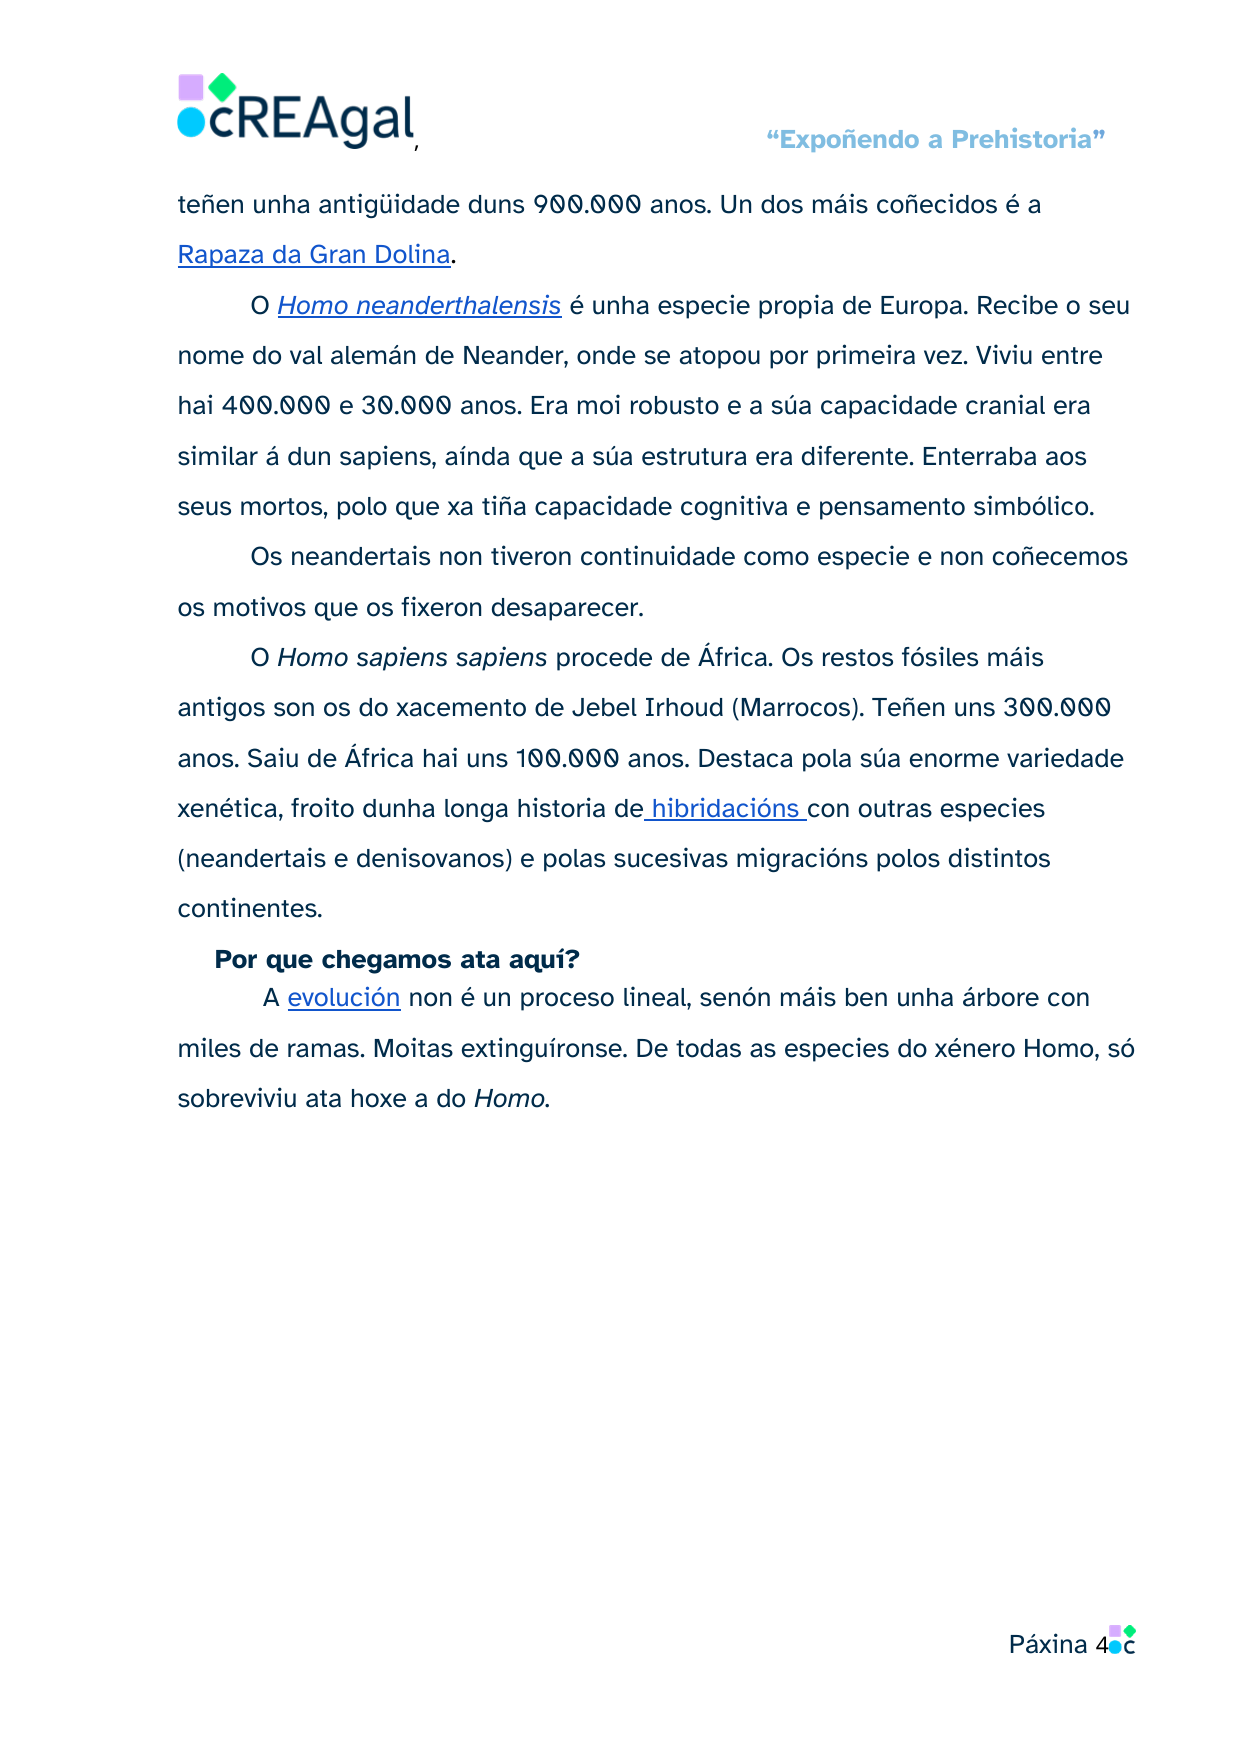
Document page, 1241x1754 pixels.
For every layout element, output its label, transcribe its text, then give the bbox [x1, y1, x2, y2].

picture [1108, 1625, 1136, 1654]
text O Homo neanderthalensis é unha especie propia de Europa. Recibe o seu nome do val alemán de Neander, onde se atopou por primeira vez. Viviu entre hai 400.000 e 30.000 anos. Era moi robusto e a súa capacidade cranial era similar á dun sapiens, aínda que a súa estrutura era diferente. Enterraba aos seus mortos, polo que xa tiña capacidade cognitiva e pensamento simbólico. [177, 288, 1136, 523]
text O Homo sapiens sapiens procede de África. Os restos fósiles máis antigos son os do xacemento de Jebel Irhoud (Marrocos). Teñen uns 300.000 anos. Saiu de África hai uns 100.000 anos. Destaca pola súa enorme variedade xenética, froito dunha longa historia de hibridacións con outras especies (neandertais e denisovanos) e polas sucesivas migracións polos distintos continentes. [177, 641, 1136, 926]
text A evolución non é un proceso lineal, senón máis ben unha árbore con miles de ramas. Moitas extinguíronse. De todas as especies do xénero Homo, só sobreviviu ata hoxe a do Homo. [177, 981, 1136, 1115]
text Os neandertais non tiveron continuidade como especie e non coñecemos os motivos que os fixeron desaparecer. [177, 540, 1136, 624]
picture [177, 73, 414, 149]
text Por que chegamos ata aquí? [215, 942, 1136, 976]
